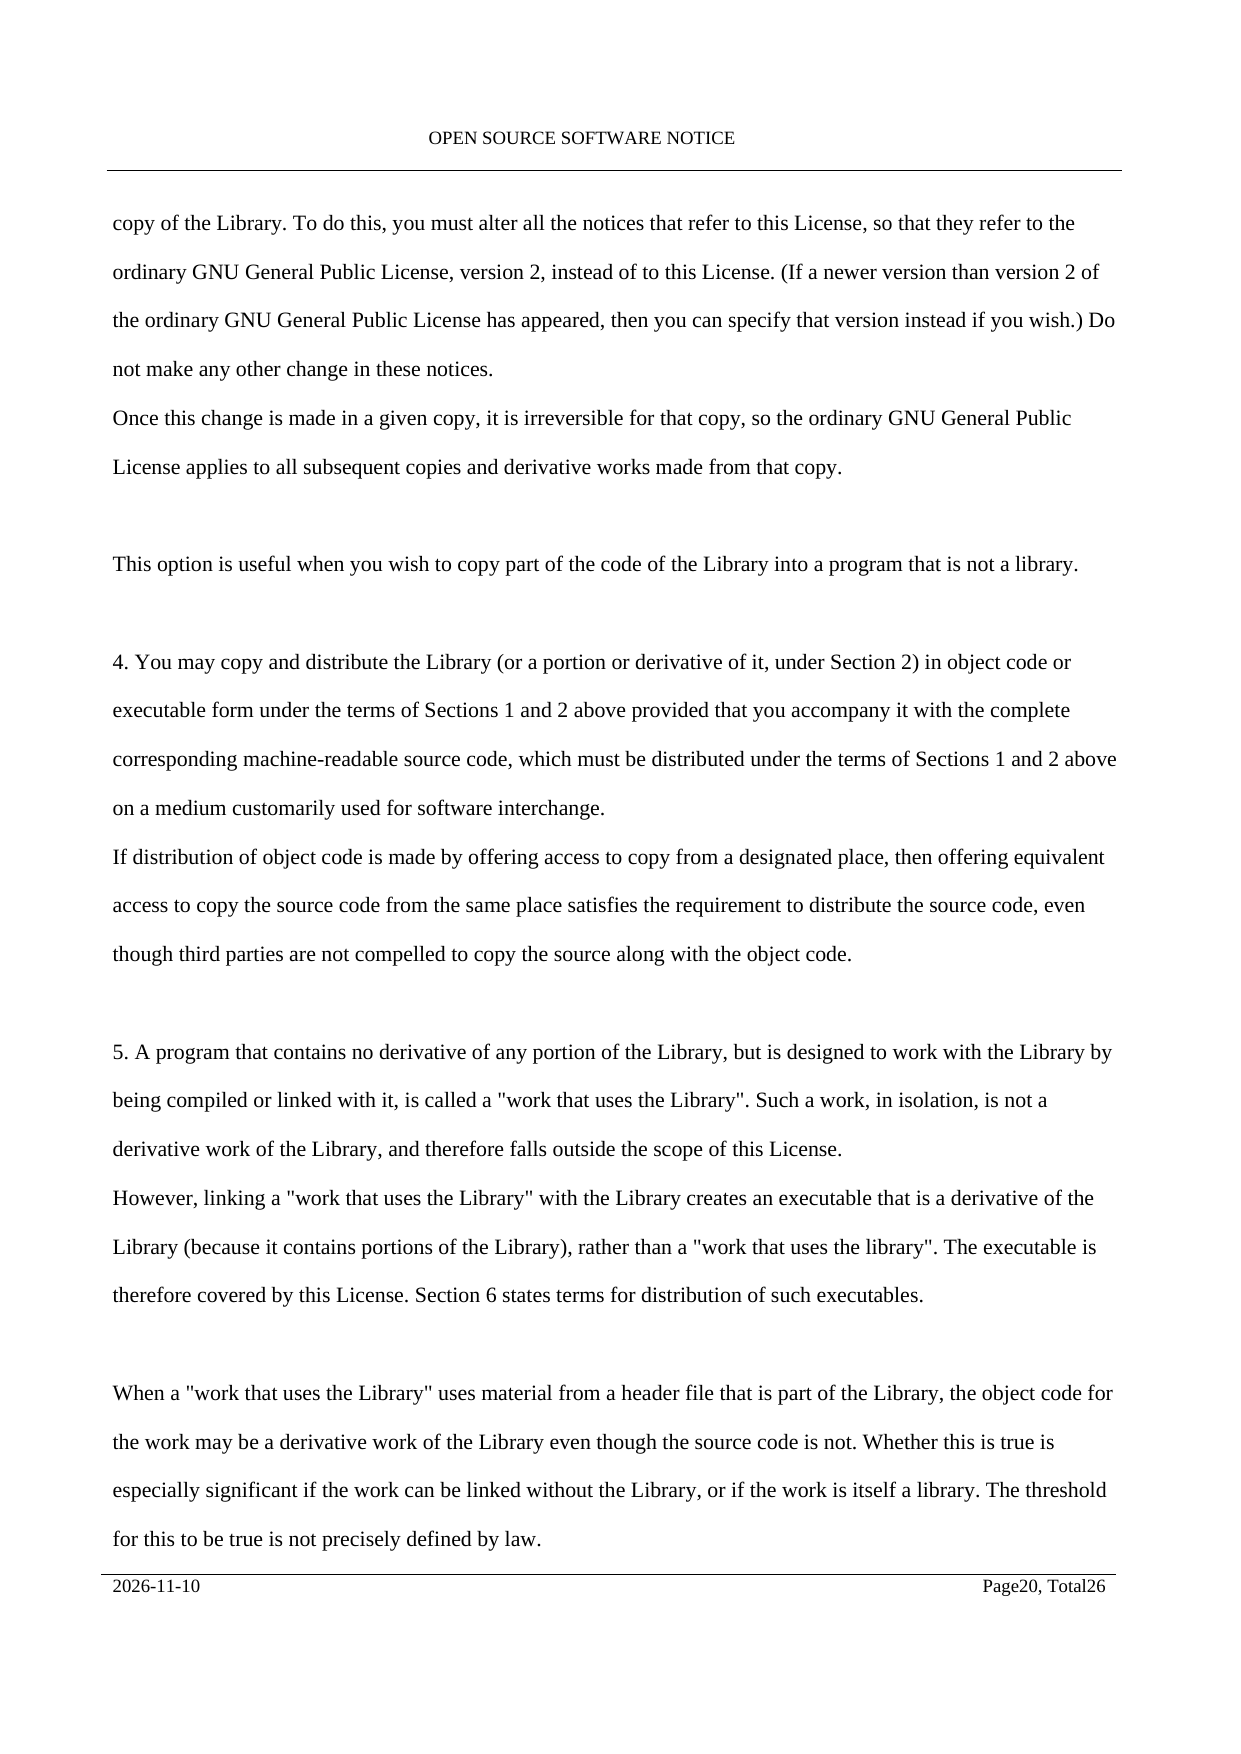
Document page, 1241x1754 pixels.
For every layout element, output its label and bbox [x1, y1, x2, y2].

text [112, 206, 1128, 1555]
